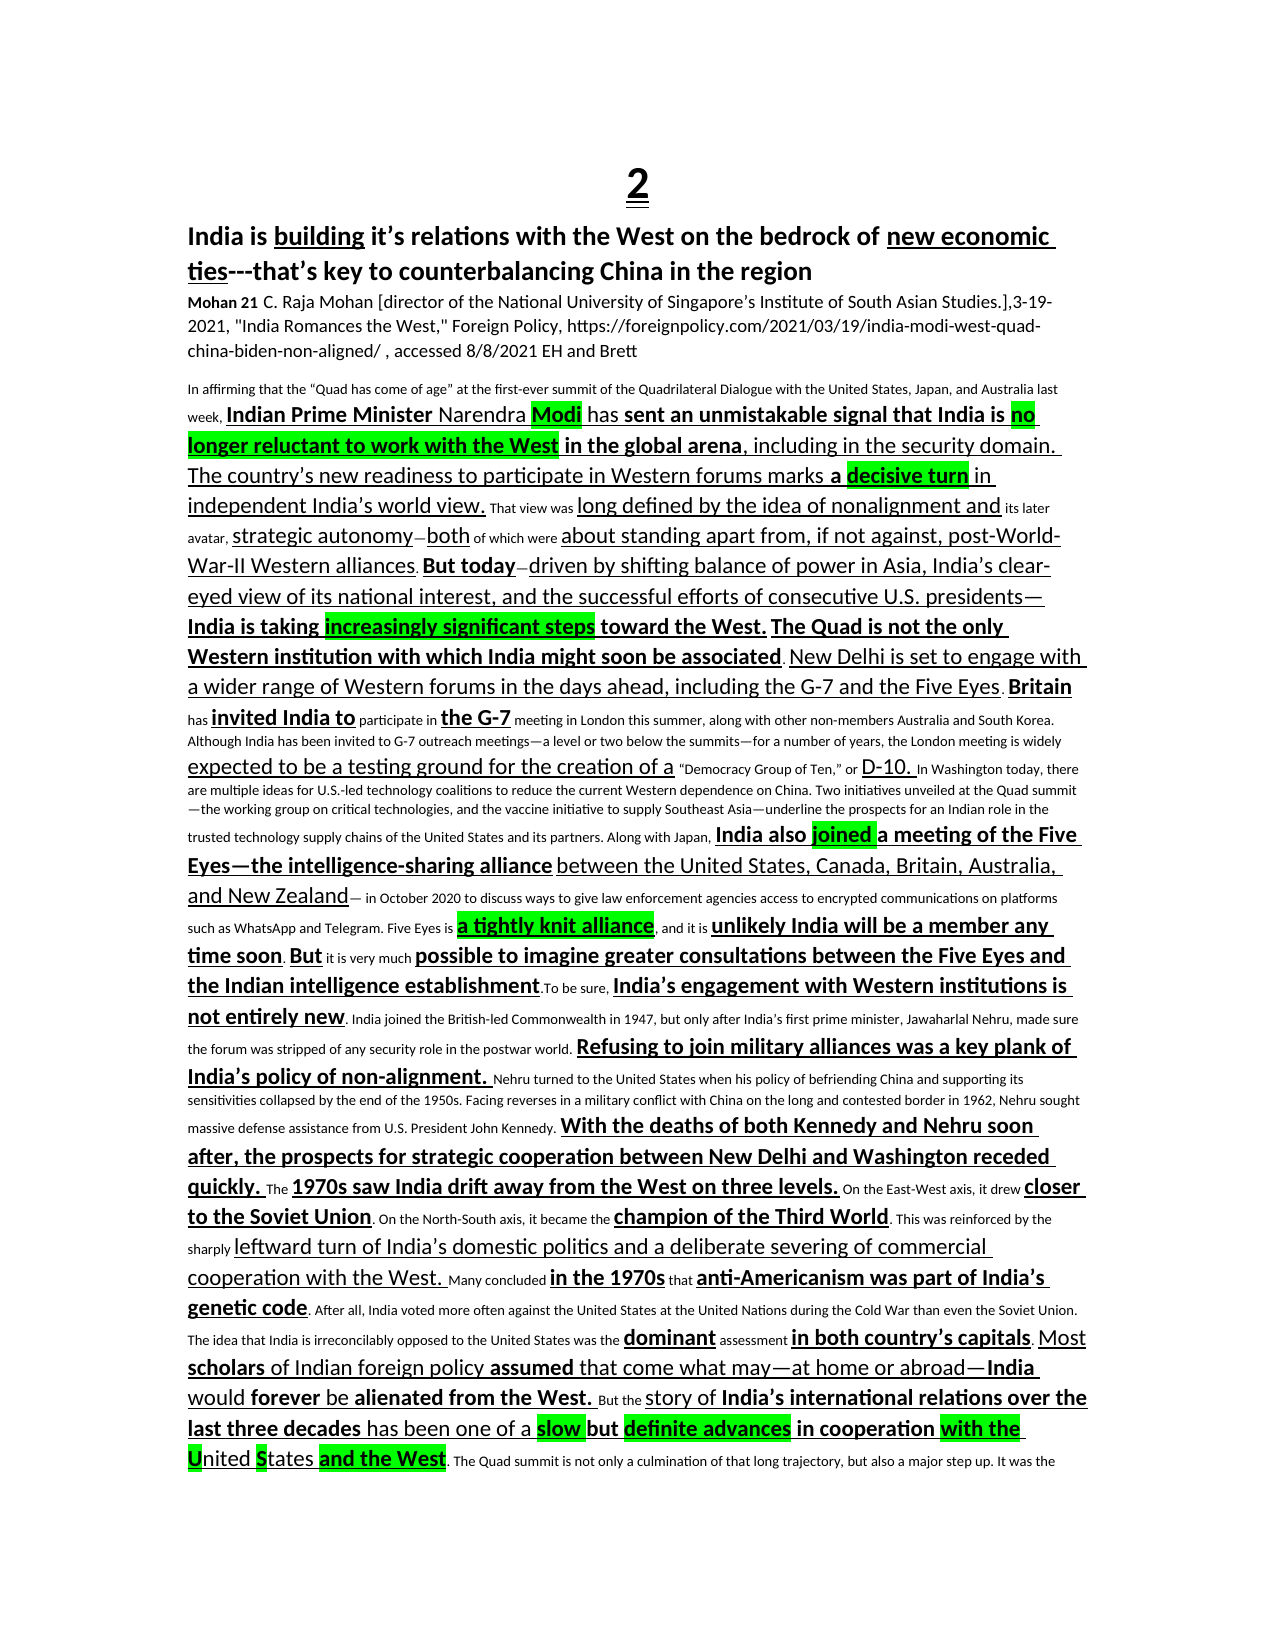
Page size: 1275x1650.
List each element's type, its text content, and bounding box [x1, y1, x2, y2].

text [187, 381, 1087, 1472]
subtitle 2 [187, 154, 1087, 210]
subtitle India is building it’s relations with the West on the bedrock of new economic ties---that’s key to counterbalancing China in the region [187, 219, 1087, 287]
text Mohan 21 C. Raja Mohan [director of the National University of Singapore’s Institute of South Asian Studies.],3-19-2021, "India Romances the West," Foreign Policy, https://foreignpolicy.com/2021/03/19/india-modi-west-quad-china-biden-non-aligned/ , accessed 8/8/2021 EH and Brett [187, 290, 1087, 362]
